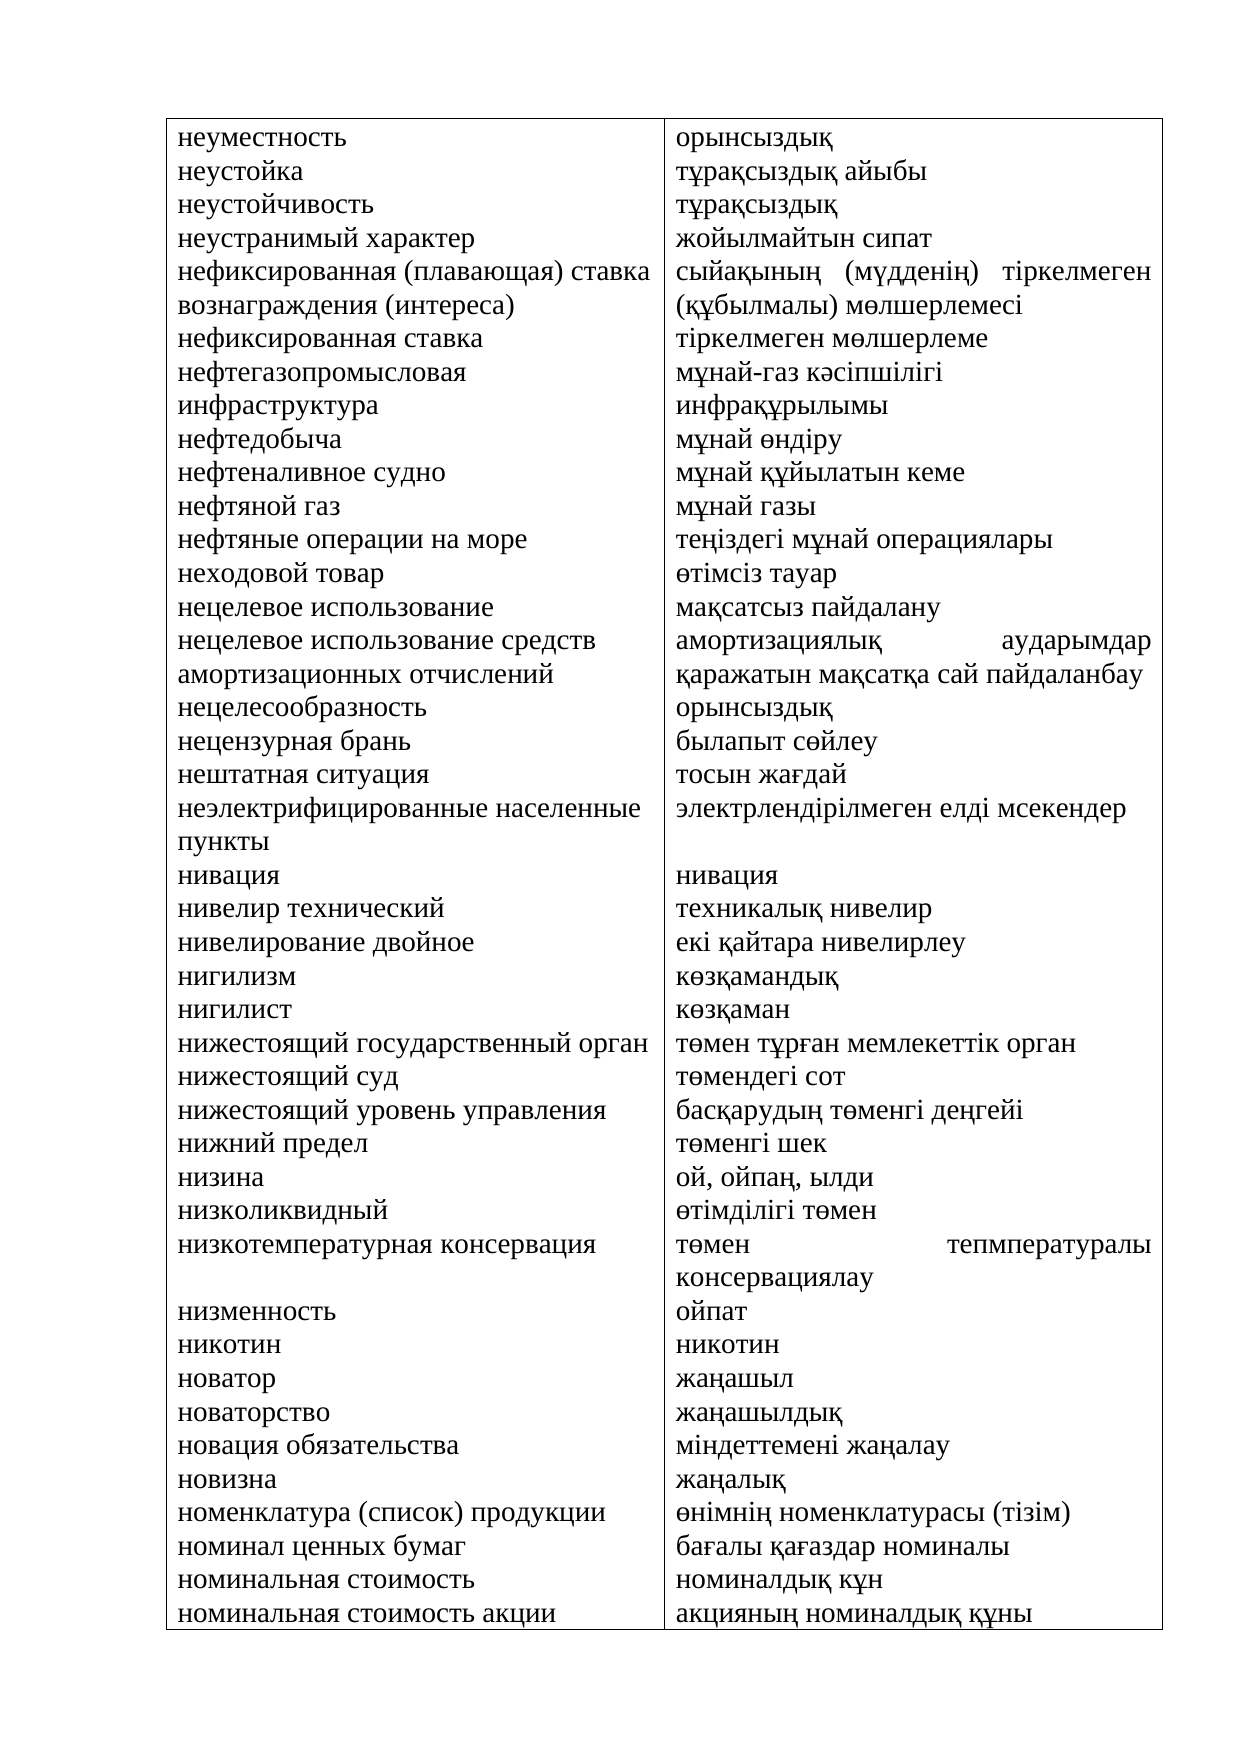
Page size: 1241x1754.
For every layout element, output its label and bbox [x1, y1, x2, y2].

table_header [665, 119, 1162, 1628]
table_header [167, 119, 664, 1628]
